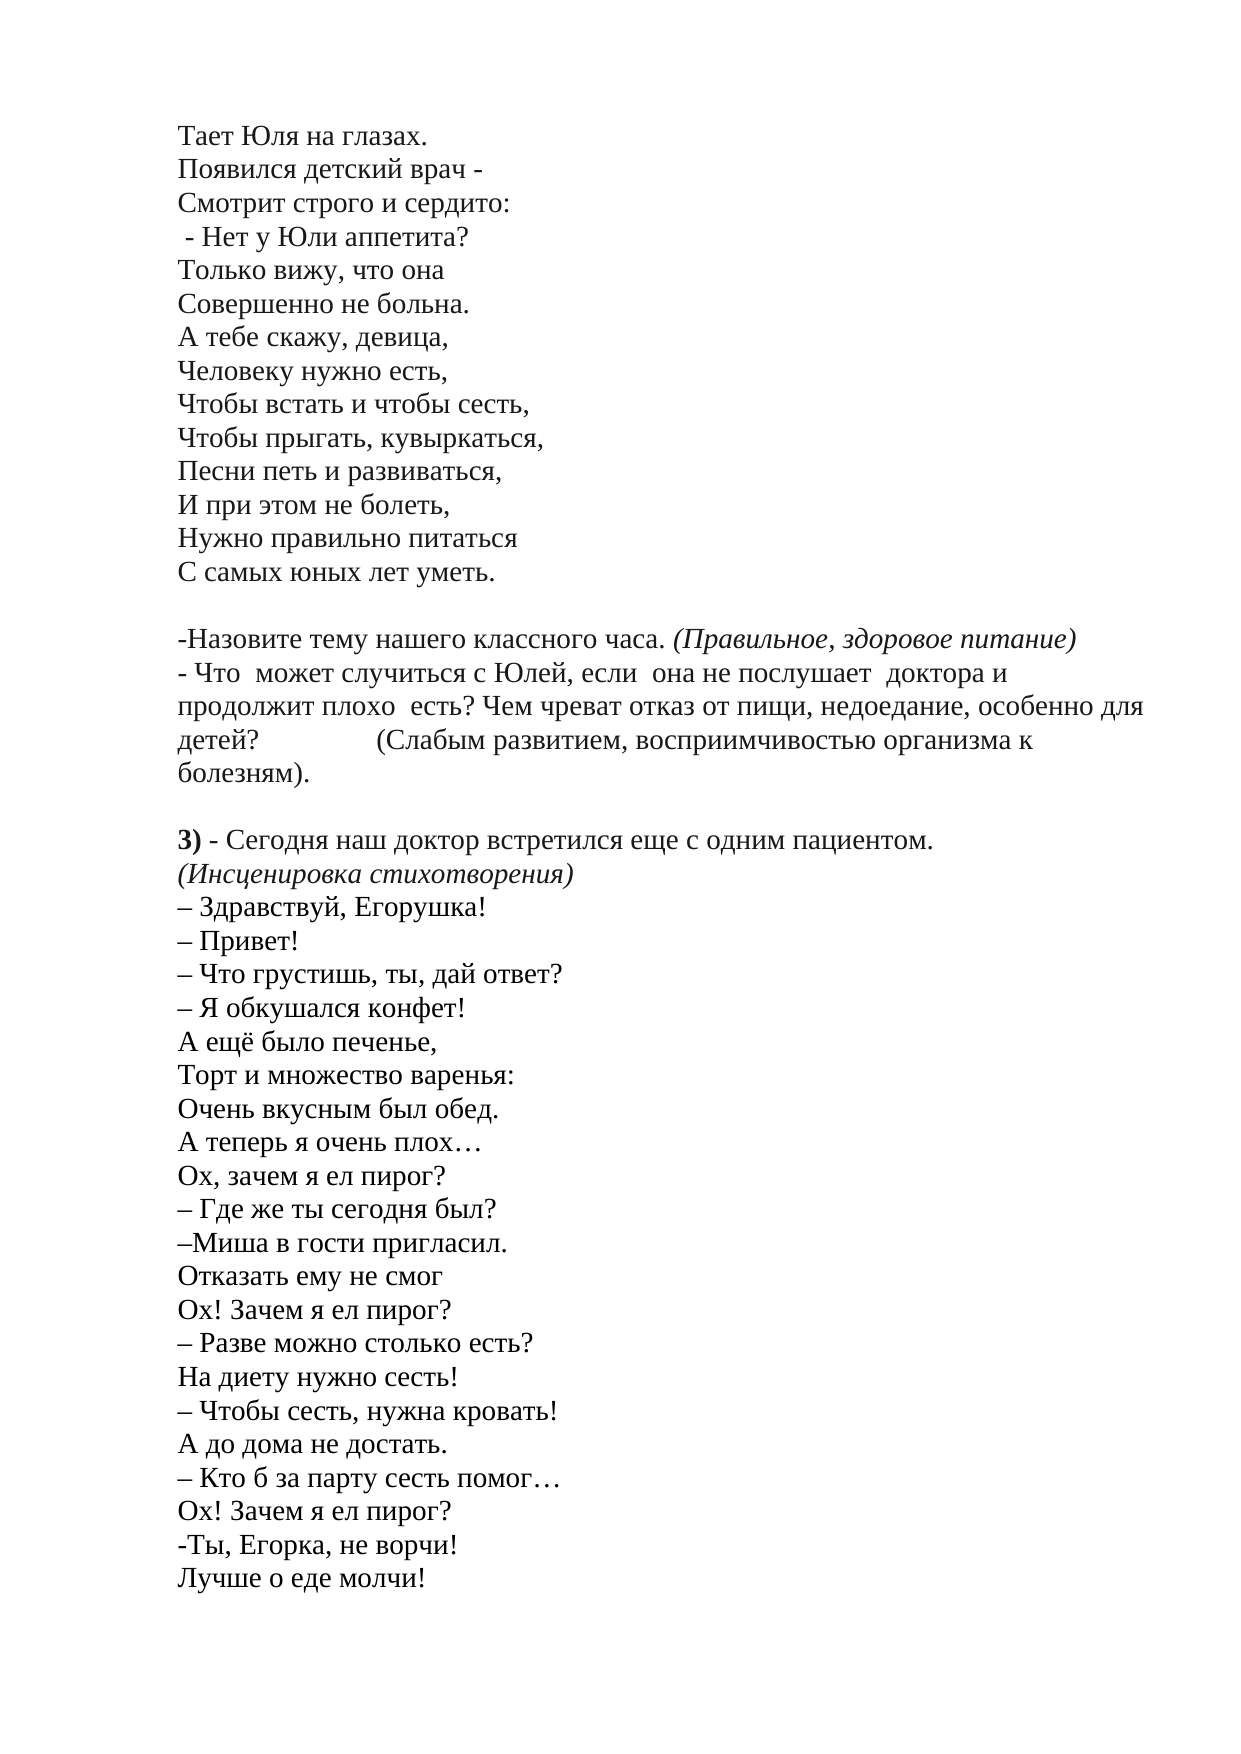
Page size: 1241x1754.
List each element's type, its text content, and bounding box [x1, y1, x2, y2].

text - Нет у Юли аппетита? [177, 219, 1152, 252]
text -Назовите тему нашего классного часа. (Правильное, здоровое питание) [177, 621, 1152, 655]
text Нужно правильно питаться [177, 521, 1152, 554]
text Чтобы прыгать, кувыркаться, [177, 420, 1152, 453]
text - Что может случиться с Юлей, если она не послушает доктора и продолжит плохо есть? Чем чреват отказ от пищи, недоедание, особенно для детей? (Слабым развитием, восприимчивостью организма к болезням). [177, 655, 1152, 789]
text 3) - Сегодня наш доктор встретился еще с одним пациентом. [177, 822, 1152, 856]
text Тает Юля на глазах. [177, 118, 1152, 152]
text Смотрит строго и сердито: [177, 185, 1152, 219]
text Чтобы встать и чтобы сесть, [177, 386, 1152, 420]
text (Инсценировка стихотворения) [177, 856, 1152, 889]
text Появился детский врач - [177, 152, 1152, 185]
text С самых юных лет уметь. [177, 554, 1152, 588]
text И при этом не болеть, [177, 487, 1152, 521]
text А тебе скажу, девица, [177, 319, 1152, 353]
text Только вижу, что она [177, 252, 1152, 286]
text Песни петь и развиваться, [177, 453, 1152, 487]
text Совершенно не больна. [177, 286, 1152, 319]
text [177, 889, 1152, 1594]
text Человеку нужно есть, [177, 353, 1152, 386]
